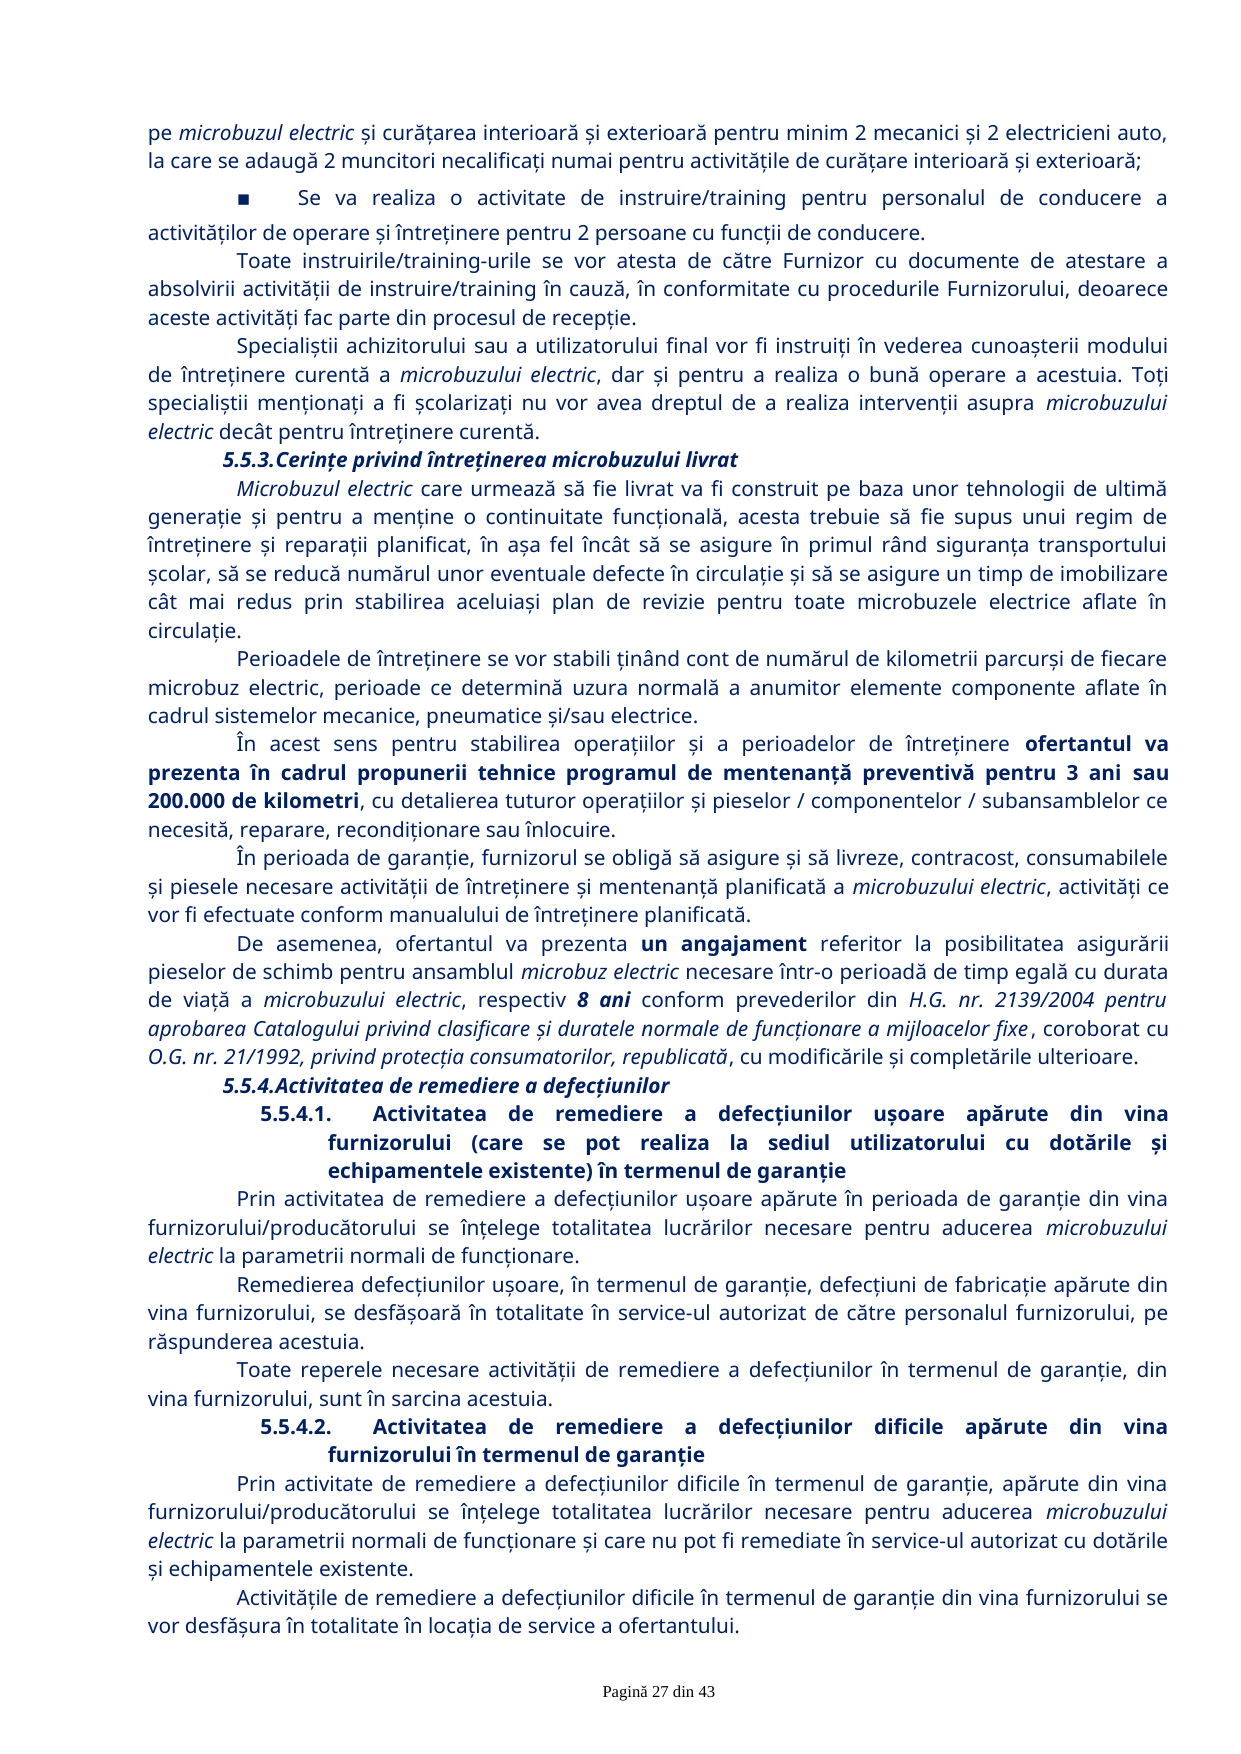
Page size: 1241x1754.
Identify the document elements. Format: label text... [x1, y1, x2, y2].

list Se va realiza o activitate de instruire/training pentru personalul de conducere a activităților de operare și întreținere pentru 2 persoane cu funcții de conducere. [148, 175, 1169, 246]
list Activitatea de remediere a defecțiunilor dificile apărute din vina furnizorului în termenul de garanție [260, 1412, 1169, 1469]
list Activitatea de remediere a defecțiunilor [223, 1071, 1169, 1099]
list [148, 118, 1169, 175]
text De asemenea, ofertantul va prezenta un angajament referitor la posibilitatea asigurării pieselor de schimb pentru ansamblul microbuz electric necesare într-o perioadă de timp egală cu durata de viață a microbuzului electric, respectiv 8 ani conform prevederilor din H.G. nr. 2139/2004 pentru aprobarea Catalogului privind clasificare și duratele normale de funcționare a mijloacelor fixe, coroborat cu O.G. nr. 21/1992, privind protecția consumatorilor, republicată, cu modificările și completările ulterioare. [148, 929, 1169, 1071]
text În perioada de garanție, furnizorul se obligă să asigure și să livreze, contracost, consumabilele și piesele necesare activității de întreținere și mentenanță planificată a microbuzului electric, activități ce vor fi efectuate conform manualului de întreținere planificată. [148, 843, 1169, 929]
text Remedierea defecțiunilor ușoare, în termenul de garanție, defecțiuni de fabricație apărute din vina furnizorului, se desfășoară în totalitate în service-ul autorizat de către personalul furnizorului, pe răspunderea acestuia. [148, 1270, 1169, 1355]
text În acest sens pentru stabilirea operațiilor și a perioadelor de întreținere ofertantul va prezenta în cadrul propunerii tehnice programul de mentenanță preventivă pentru 3 ani sau 200.000 de kilometri, cu detalierea tuturor operațiilor și pieselor / componentelor / subansamblelor ce necesită, reparare, recondiționare sau înlocuire. [148, 729, 1169, 843]
text Perioadele de întreținere se vor stabili ținând cont de numărul de kilometrii parcurși de fiecare microbuz electric, perioade ce determină uzura normală a anumitor elemente componente aflate în cadrul sistemelor mecanice, pneumatice și/sau electrice. [148, 644, 1169, 729]
text Microbuzul electric care urmează să fie livrat va fi construit pe baza unor tehnologii de ultimă generație și pentru a menține o continuitate funcțională, acesta trebuie să fie supus unui regim de întreținere și reparații planificat, în așa fel încât să se asigure în primul rând siguranța transportului școlar, să se reducă numărul unor eventuale defecte în circulație și să se asigure un timp de imobilizare cât mai redus prin stabilirea aceluiași plan de revizie pentru toate microbuzele electrice aflate în circulație. [148, 474, 1169, 644]
text Prin activitatea de remediere a defecțiunilor ușoare apărute în perioada de garanție din vina furnizorului/producătorului se înțelege totalitatea lucrărilor necesare pentru aducerea microbuzului electric la parametrii normali de funcționare. [148, 1184, 1169, 1270]
list Activitatea de remediere a defecțiunilor ușoare apărute din vina furnizorului (care se pot realiza la sediul utilizatorului cu dotările și echipamentele existente) în termenul de garanție [260, 1099, 1169, 1184]
text Toate reperele necesare activității de remediere a defecțiunilor în termenul de garanție, din vina furnizorului, sunt în sarcina acestuia. [148, 1355, 1169, 1412]
list Cerințe privind întreținerea microbuzului livrat [223, 445, 1169, 474]
text Toate instruirile/training-urile se vor atesta de către Furnizor cu documente de atestare a absolvirii activității de instruire/training în cauză, în conformitate cu procedurile Furnizorului, deoarece aceste activități fac parte din procesul de recepție. [148, 246, 1169, 331]
text Activitățile de remediere a defecțiunilor dificile în termenul de garanție din vina furnizorului se vor desfășura în totalitate în locația de service a ofertantului. [148, 1583, 1169, 1639]
text Specialiștii achizitorului sau a utilizatorului final vor fi instruiți în vederea cunoașterii modului de întreținere curentă a microbuzului electric, dar și pentru a realiza o bună operare a acestuia. Toți specialiștii menționați a fi școlarizați nu vor avea dreptul de a realiza intervenții asupra microbuzului electric decât pentru întreținere curentă. [148, 331, 1169, 445]
text Prin activitate de remediere a defecțiunilor dificile în termenul de garanție, apărute din vina furnizorului/producătorului se înțelege totalitatea lucrărilor necesare pentru aducerea microbuzului electric la parametrii normali de funcționare și care nu pot fi remediate în service-ul autorizat cu dotările și echipamentele existente. [148, 1469, 1169, 1583]
